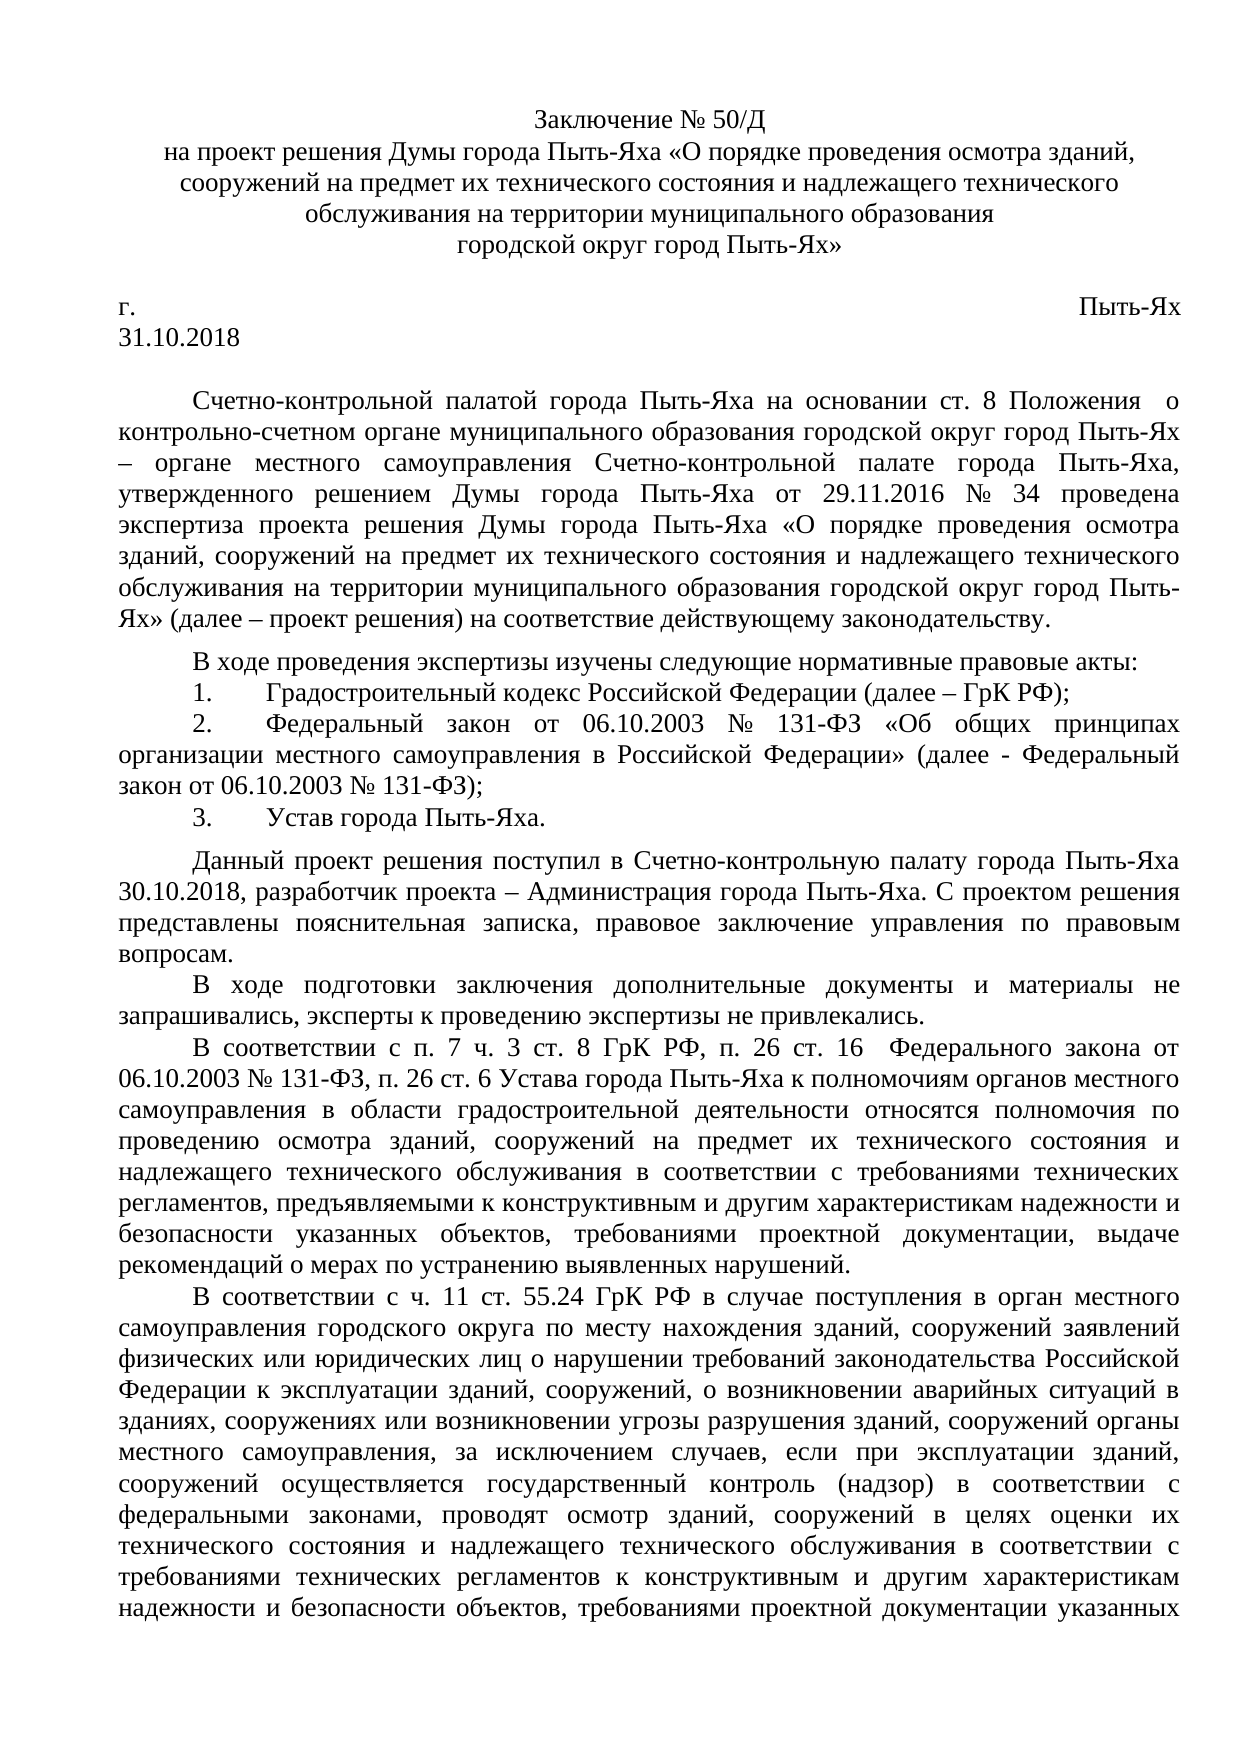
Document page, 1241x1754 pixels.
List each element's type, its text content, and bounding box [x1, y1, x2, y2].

text В соответствии с п. 7 ч. 3 ст. 8 ГрК РФ, п. 26 ст. 16 Федерального закона от 06.10.2003 № 131-ФЗ, п. 26 ст. 6 Устава города Пыть-Яха к полномочиям органов местного самоуправления в области градостроительной деятельности относятся полномочия по проведению осмотра зданий, сооружений на предмет их технического состояния и надлежащего технического обслуживания в соответствии с требованиями технических регламентов, предъявляемыми к конструктивным и другим характеристикам надежности и безопасности указанных объектов, требованиями проектной документации, выдаче рекомендаций о мерах по устранению выявленных нарушений. [118, 1031, 1181, 1280]
text на проект решения Думы города Пыть-Яха «О порядке проведения осмотра зданий, сооружений на предмет их технического состояния и надлежащего технического обслуживания на территории муниципального образования [118, 134, 1181, 228]
text городской округ город Пыть-Ях» [118, 228, 1181, 259]
list Федеральный закон от 06.10.2003 № 131-ФЗ «Об общих принципах организации местного самоуправления в Российской Федерации» (далее - Федеральный закон от 06.10.2003 № 131-ФЗ); [118, 707, 1181, 801]
text Данный проект решения поступил в Счетно-контрольную палату города Пыть-Яха 30.10.2018, разработчик проекта – Администрация города Пыть-Яха. С проектом решения представлены пояснительная записка, правовое заключение управления по правовым вопросам. [118, 844, 1181, 968]
list Устав города Пыть-Яха. [118, 801, 1181, 832]
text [118, 1280, 1181, 1622]
list Градостроительный кодекс Российской Федерации (далее – ГрК РФ); [118, 676, 1181, 707]
text Счетно-контрольной палатой города Пыть-Яха на основании ст. 8 Положения о контрольно-счетном органе муниципального образования городской округ город Пыть-Ях – органе местного самоуправления Счетно-контрольной палате города Пыть-Яха, утвержденного решением Думы города Пыть-Яха от 29.11.2016 № 34 проведена экспертиза проекта решения Думы города Пыть-Яха «О порядке проведения осмотра зданий, сооружений на предмет их технического состояния и надлежащего технического обслуживания на территории муниципального образования городской округ город Пыть-Ях» (далее – проект решения) на соответствие действующему законодательству. [118, 384, 1181, 633]
text Заключение № 50/Д [118, 103, 1181, 134]
text г. Пыть-Ях 31.10.2018 [118, 290, 1181, 353]
text В ходе проведения экспертизы изучены следующие нормативные правовые акты: [118, 645, 1181, 676]
text В ходе подготовки заключения дополнительные документы и материалы не запрашивались, эксперты к проведению экспертизы не привлекались. [118, 968, 1181, 1031]
